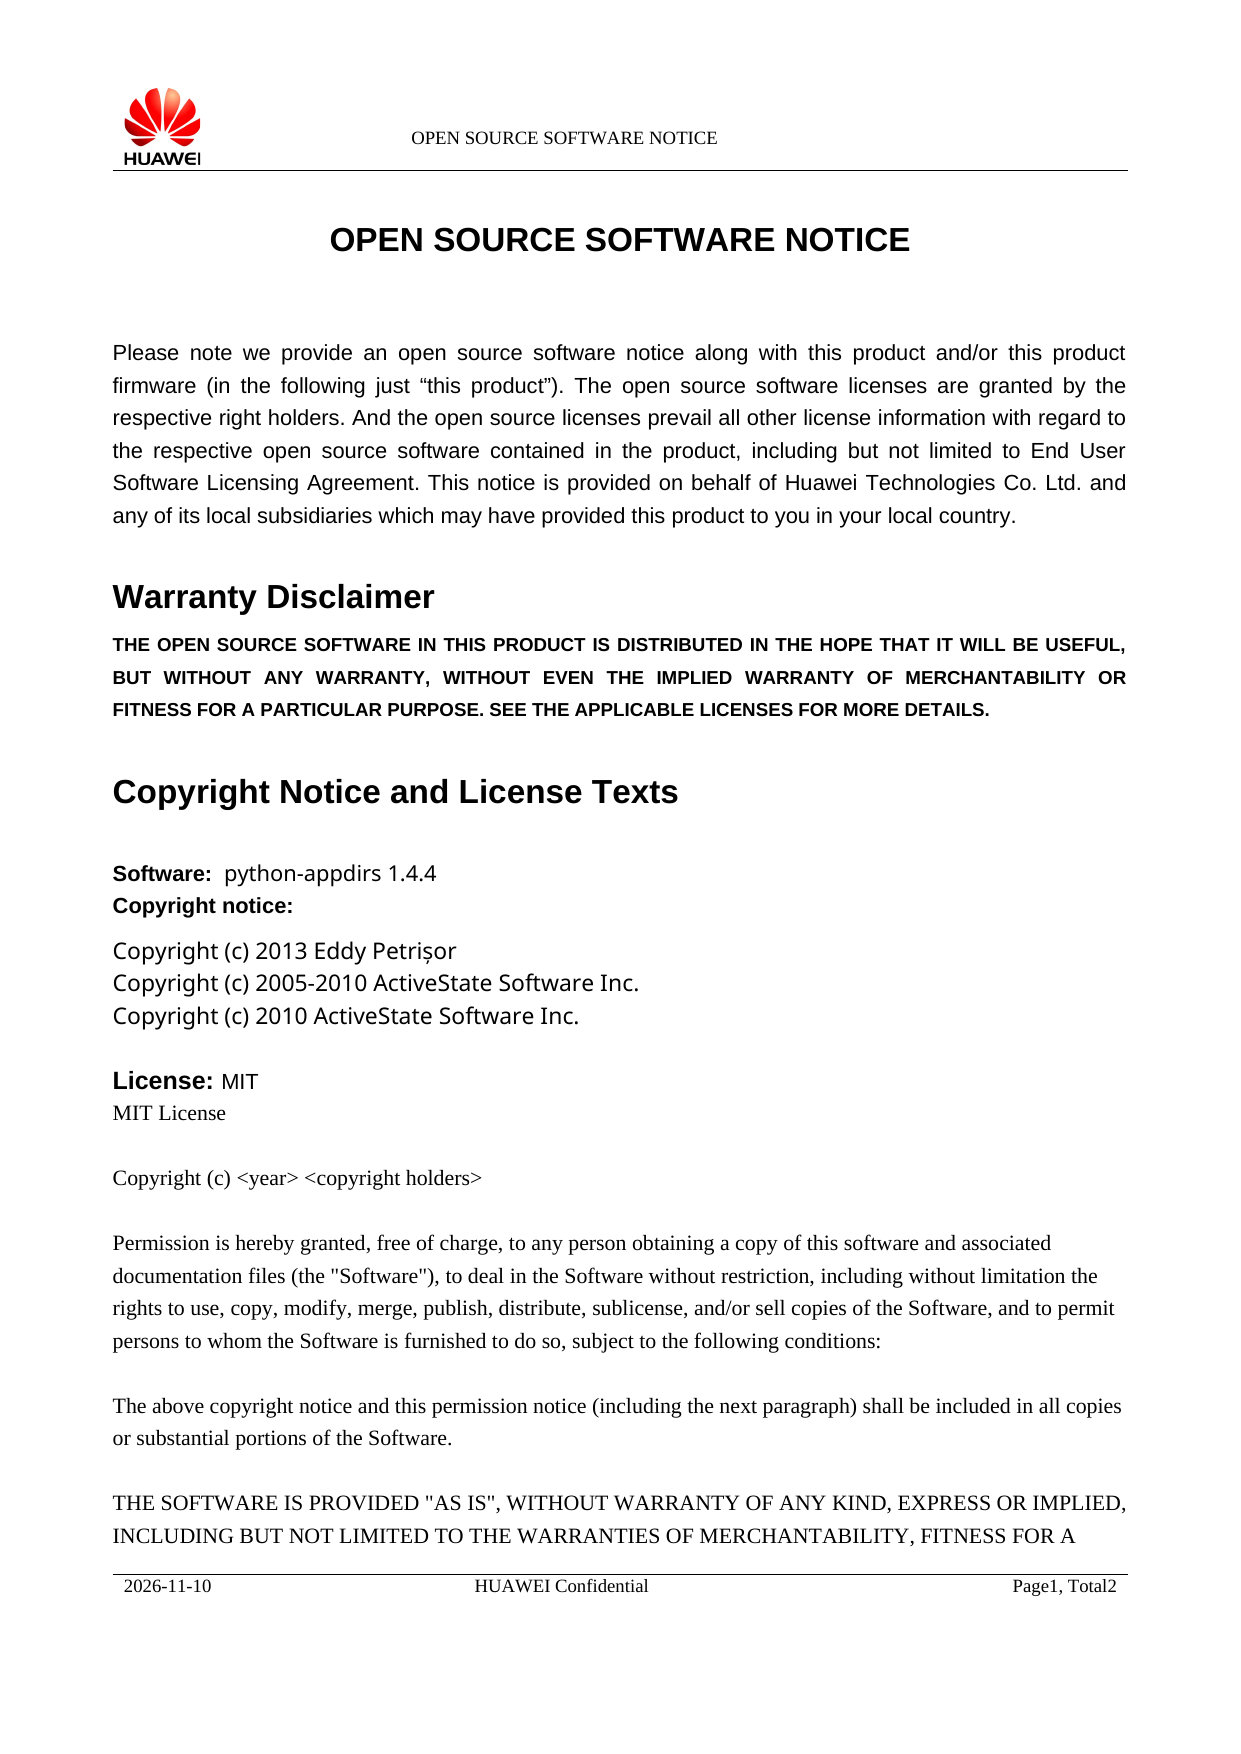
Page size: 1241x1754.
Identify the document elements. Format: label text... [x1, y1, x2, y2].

text Copyright Notice and License Texts [112, 759, 1128, 824]
text The open source software in this product is distributed in the hope that it will be useful, but WITHOUT ANY WARRANTY, without even the implied warranty of MERCHANTABILITY or FITNESS FOR A PARTICULAR PURPOSE. See the applicable licenses for more details. [112, 629, 1128, 726]
text Warranty Disclaimer [112, 564, 1128, 629]
text Copyright (c) 2013 Eddy Petrișor Copyright (c) 2005-2010 ActiveState Software Inc. Copyright (c) 2010 ActiveState Software Inc. [112, 934, 1128, 1064]
text OPEN SOURCE SOFTWARE NOTICE [112, 206, 1128, 271]
title Software: python-appdirs 1.4.4 [112, 856, 1128, 889]
picture [124, 88, 201, 165]
text License: MIT [112, 1064, 1128, 1096]
text Copyright notice: [112, 889, 1128, 921]
text Please note we provide an open source software notice along with this product and/or this product firmware (in the following just “this product”). The open source software licenses are granted by the respective right holders. And the open source licenses prevail all other license information with regard to the respective open source software contained in the product, including but not limited to End User Software Licensing Agreement. This notice is provided on behalf of Huawei Technologies Co. Ltd. and any of its local subsidiaries which may have provided this product to you in your local country. [112, 336, 1128, 531]
